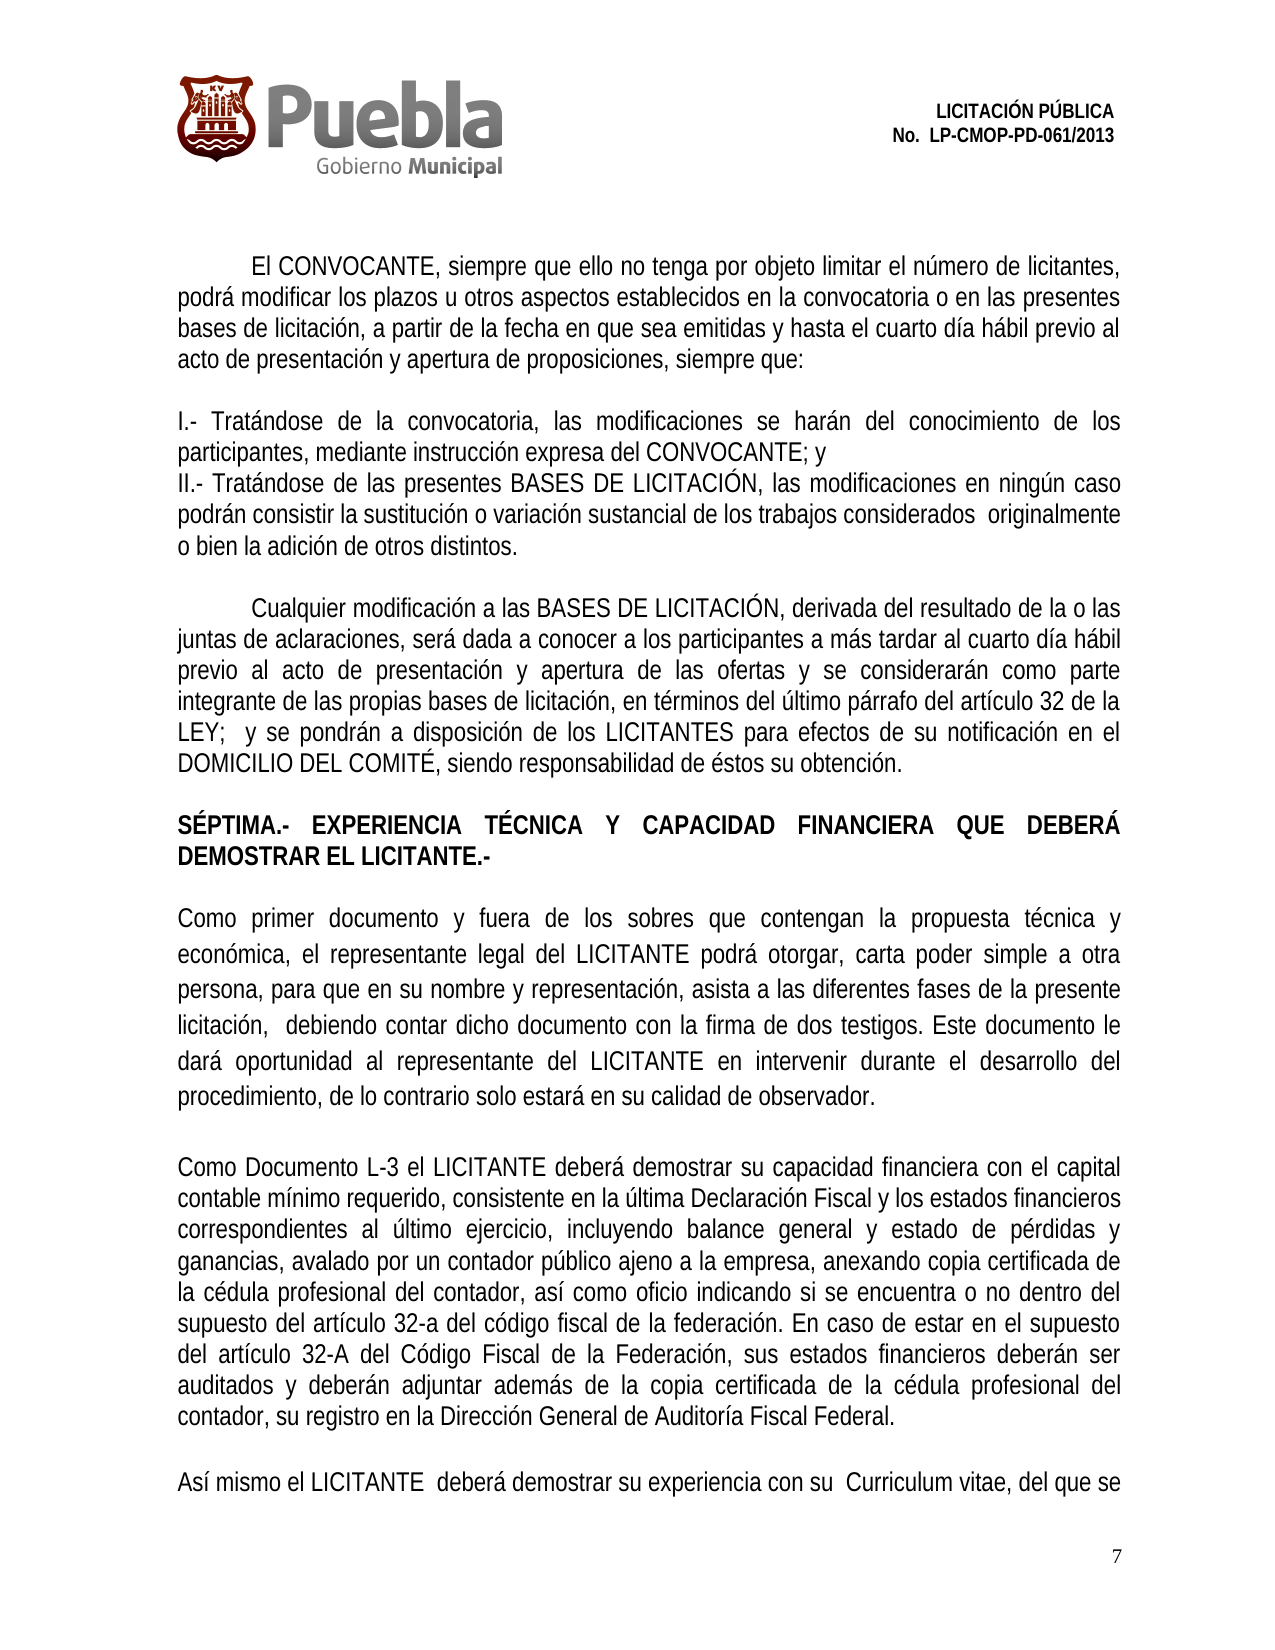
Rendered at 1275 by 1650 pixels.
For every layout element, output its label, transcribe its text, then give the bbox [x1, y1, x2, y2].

text Como primer documento y fuera de los sobres que contengan la propuesta técnica y económica, el representante legal del LICITANTE podrá otorgar, carta poder simple a otra persona, para que en su nombre y representación, asista a las diferentes fases de la presente licitación, debiendo contar dicho documento con la firma de dos testigos. Este documento le dará oportunidad al representante del LICITANTE en intervenir durante el desarrollo del procedimiento, de lo contrario solo estará en su calidad de observador. [177, 902, 1122, 1111]
text II.- Tratándose de las presentes BASES DE LICITACIÓN, las modificaciones en ningún caso podrán consistir la sustitución o variación sustancial de los trabajos considerados originalmente o bien la adición de otros distintos. [177, 467, 1122, 561]
text Cualquier modificación a las BASES DE LICITACIÓN, derivada del resultado de la o las juntas de aclaraciones, será dada a conocer a los participantes a más tardar al cuarto día hábil previo al acto de presentación y apertura de las ofertas y se considerarán como parte integrante de las propias bases de licitación, en términos del último párrafo del artículo 32 de la LEY; y se pondrán a disposición de los LICITANTES para efectos de su notificación en el DOMICILIO DEL COMITÉ, siendo responsabilidad de éstos su obtención. [177, 592, 1122, 778]
text I.- Tratándose de la convocatoria, las modificaciones se harán del conocimiento de los participantes, mediante instrucción expresa del CONVOCANTE; y [177, 405, 1122, 467]
text SÉPTIMA.- EXPERIENCIA TÉCNICA Y CAPACIDAD FINANCIERA QUE DEBERÁ DEMOSTRAR EL LICITANTE.- [177, 809, 1122, 871]
text El CONVOCANTE, siempre que ello no tenga por objeto limitar el número de licitantes, podrá modificar los plazos u otros aspectos establecidos en la convocatoria o en las presentes bases de licitación, a partir de la fecha en que sea emitidas y hasta el cuarto día hábil previo al acto de presentación y apertura de proposiciones, siempre que: [177, 250, 1122, 374]
text Como Documento L-3 el LICITANTE deberá demostrar su capacidad financiera con el capital contable mínimo requerido, consistente en la última Declaración Fiscal y los estados financieros correspondientes al último ejercicio, incluyendo balance general y estado de pérdidas y ganancias, avalado por un contador público ajeno a la empresa, anexando copia certificada de la cédula profesional del contador, así como oficio indicando si se encuentra o no dentro del supuesto del artículo 32-a del código fiscal de la federación. En caso de estar en el supuesto del artículo 32-A del Código Fiscal de la Federación, sus estados financieros deberán ser auditados y deberán adjuntar además de la copia certificada de la cédula profesional del contador, su registro en la Dirección General de Auditoría Fiscal Federal. [177, 1151, 1122, 1431]
picture [177, 75, 502, 178]
